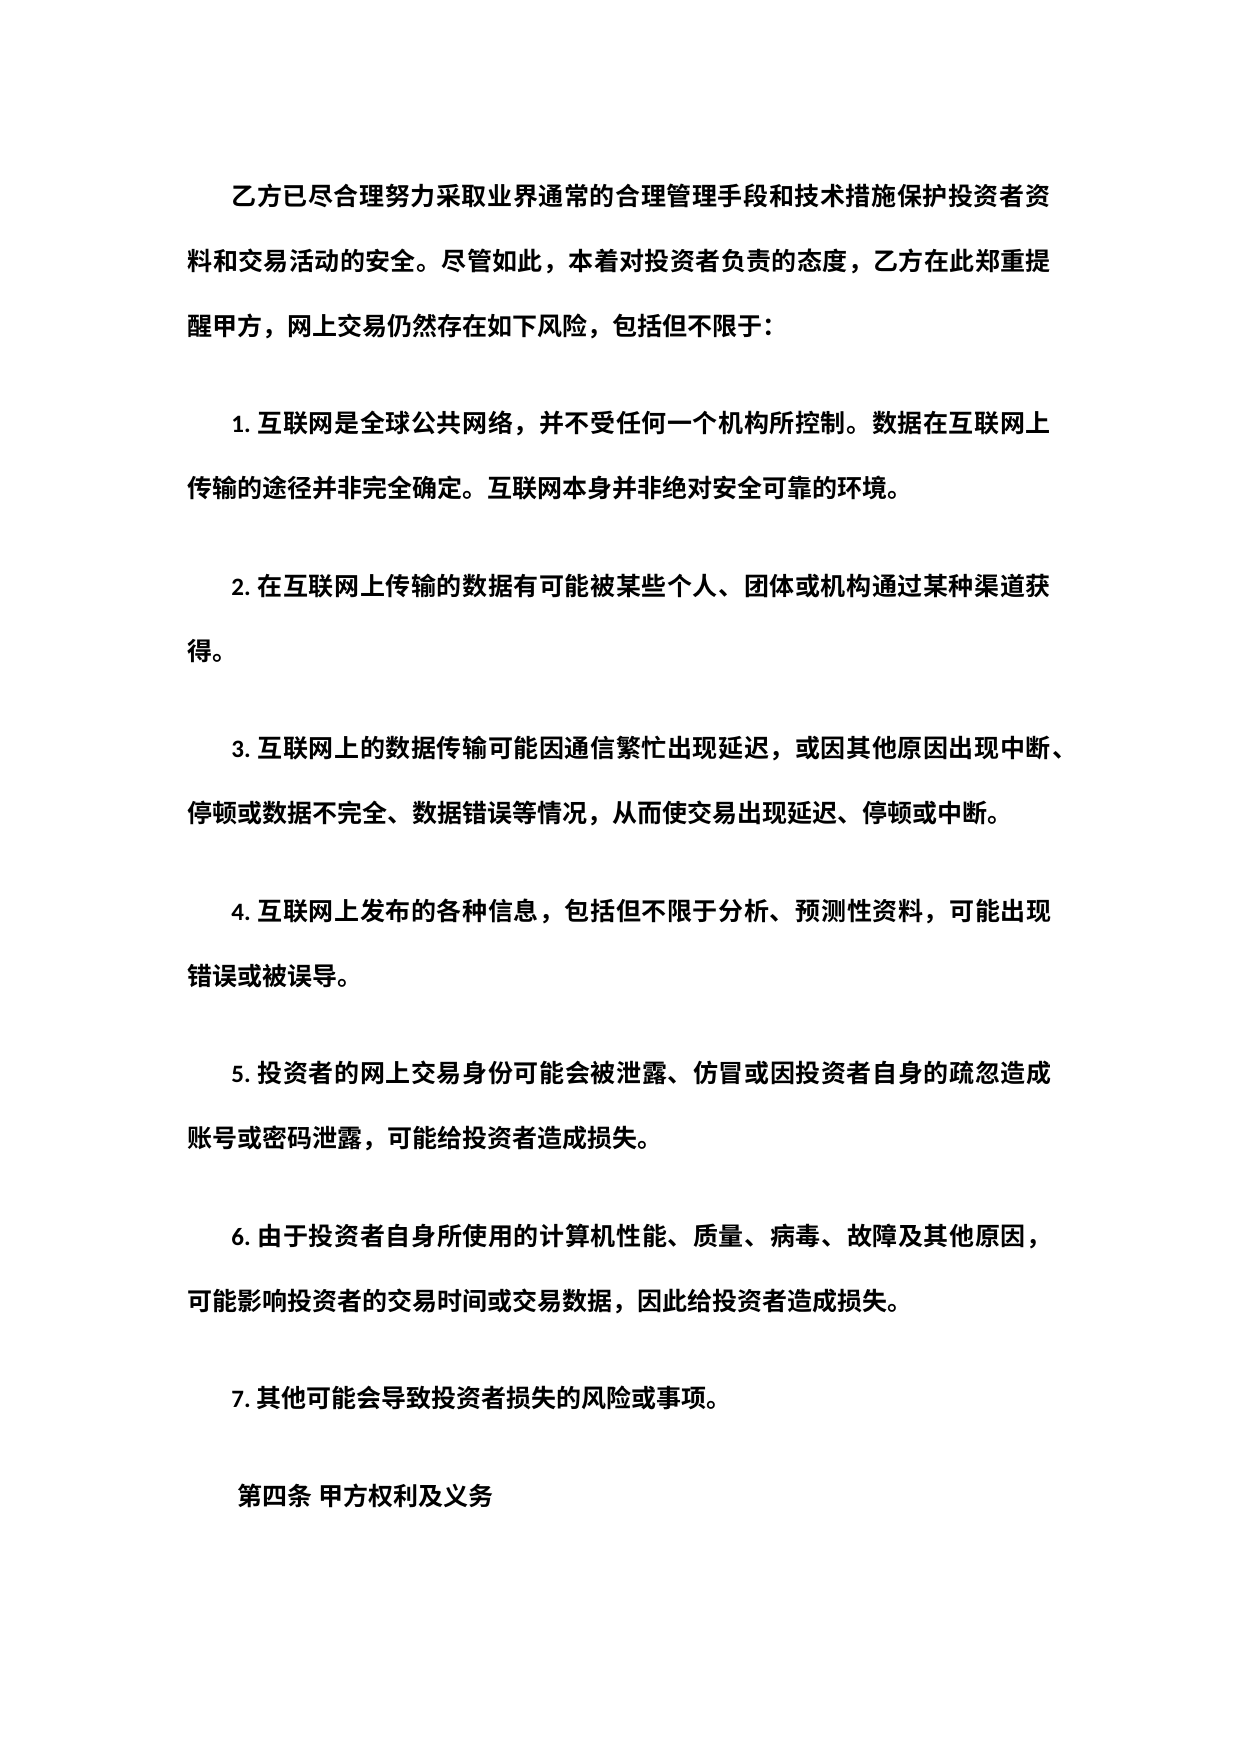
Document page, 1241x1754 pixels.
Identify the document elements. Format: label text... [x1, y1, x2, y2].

text 6. 由于投资者自身所使用的计算机性能、质量、病毒、故障及其他原因，可能影响投资者的交易时间或交易数据，因此给投资者造成损失。 [187, 1202, 1053, 1332]
text 第四条 甲方权利及义务 [187, 1462, 1053, 1527]
text 1. 互联网是全球公共网络，并不受任何一个机构所控制。数据在互联网上传输的途径并非完全确定。互联网本身并非绝对安全可靠的环境。 [187, 389, 1053, 519]
text 7. 其他可能会导致投资者损失的风险或事项。 [187, 1364, 1053, 1429]
text 2. 在互联网上传输的数据有可能被某些个人、团体或机构通过某种渠道获得。 [187, 552, 1053, 682]
text 乙方已尽合理努力采取业界通常的合理管理手段和技术措施保护投资者资料和交易活动的安全。尽管如此，本着对投资者负责的态度，乙方在此郑重提醒甲方，网上交易仍然存在如下风险，包括但不限于： [187, 162, 1053, 357]
text 4. 互联网上发布的各种信息，包括但不限于分析、预测性资料，可能出现错误或被误导。 [187, 877, 1053, 1007]
text 3. 互联网上的数据传输可能因通信繁忙出现延迟，或因其他原因出现中断、停顿或数据不完全、数据错误等情况，从而使交易出现延迟、停顿或中断。 [187, 714, 1053, 844]
text 5. 投资者的网上交易身份可能会被泄露、仿冒或因投资者自身的疏忽造成账号或密码泄露，可能给投资者造成损失。 [187, 1039, 1053, 1169]
